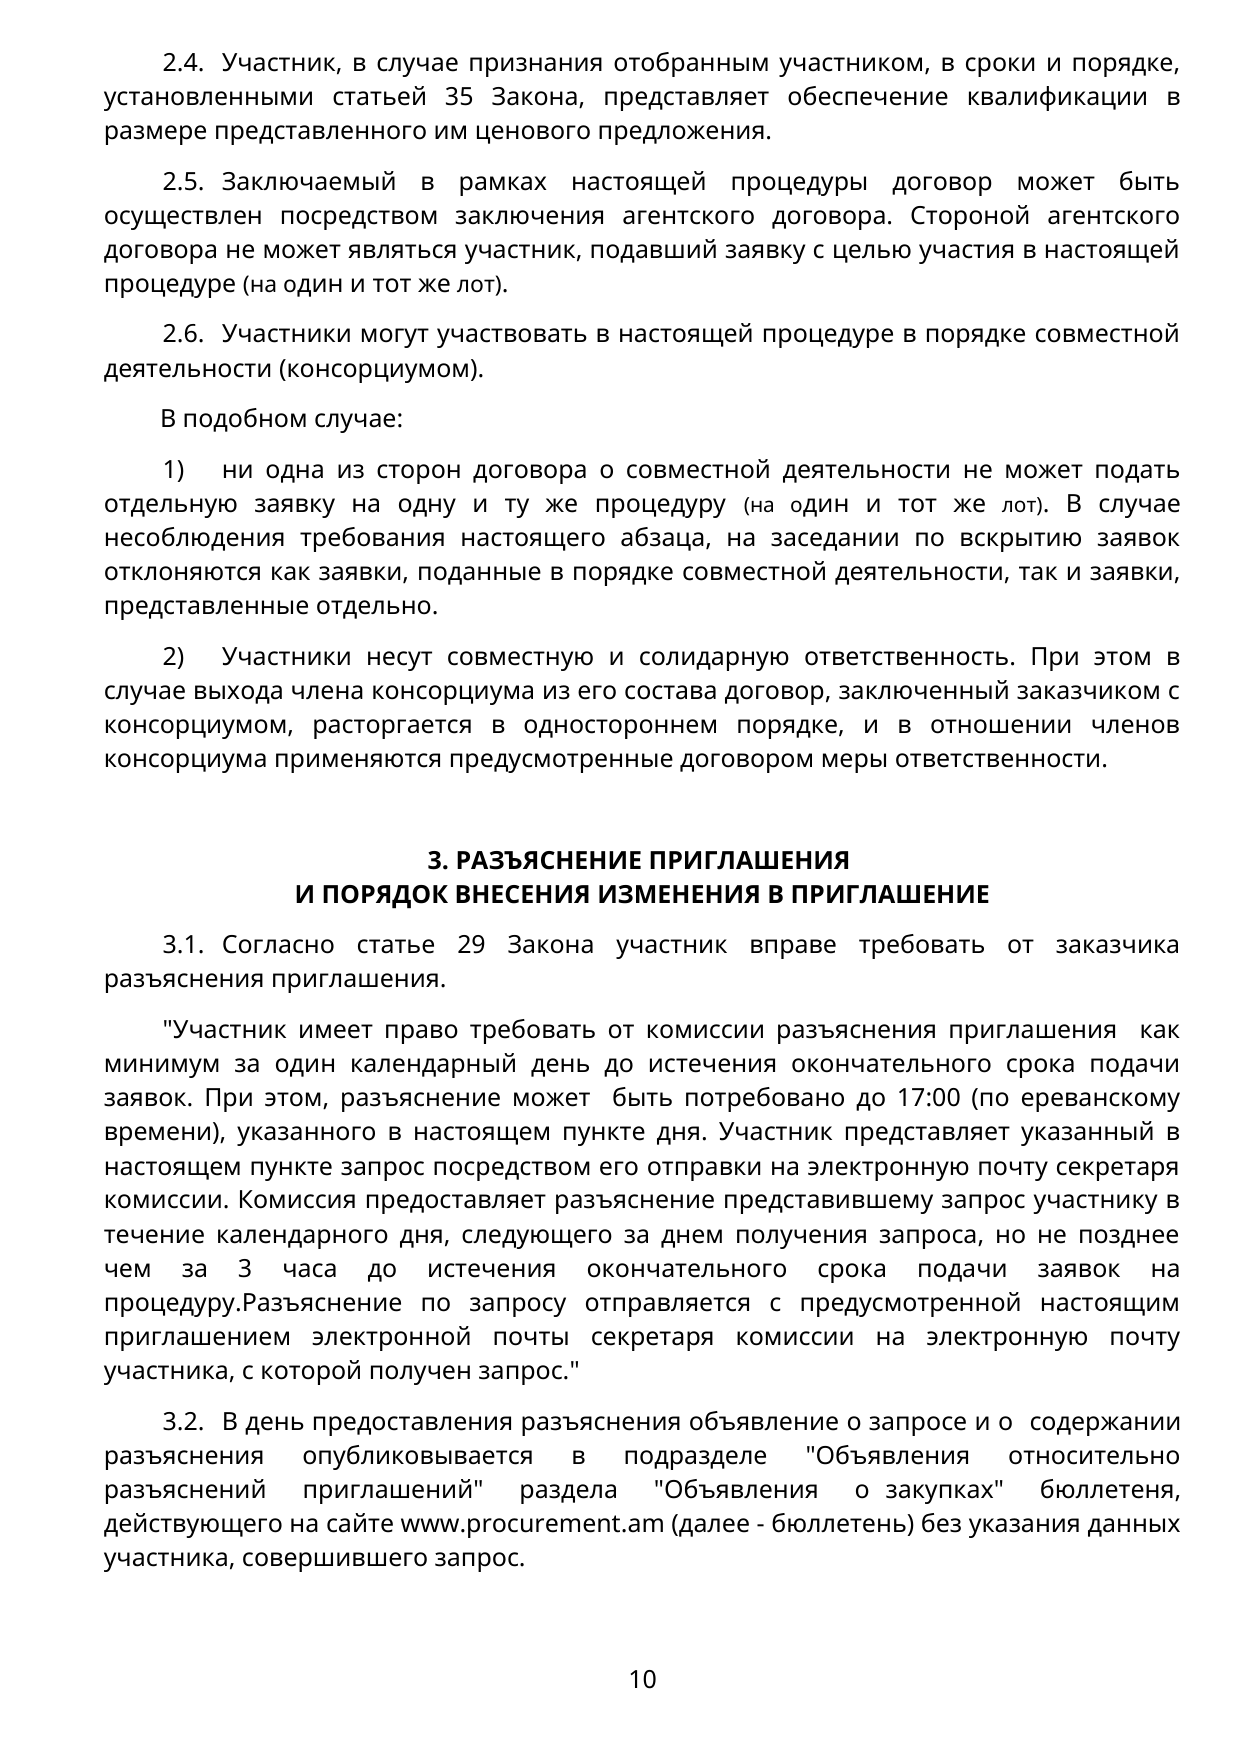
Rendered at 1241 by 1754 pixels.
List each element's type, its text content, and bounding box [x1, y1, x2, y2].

text "Участник имеет право требовать от комиссии разъяснения приглашения как минимум за один календарный день до истечения окончательного срока подачи заявок. При этом, разъяснение может быть потребовано до 17:00 (по ереванскому времени), указанного в настоящем пункте дня. Участник представляет указанный в настоящем пункте запрос посредством его отправки на электронную почту секретаря комиссии. Комиссия предоставляет разъяснение представившему запрос участнику в течение календарного дня, следующего за днем получения запроса, но не позднее чем за 3 часа до истечения окончательного срока подачи заявок на процедуру.Разъяснение по запросу отправляется с предусмотренной настоящим приглашением электронной почты секретаря комиссии на электронную почту участника, с которой получен запрос." [103, 1012, 1181, 1387]
text 3.2. В день предоставления разъяснения объявление о запросе и о содержании разъяснения опубликовывается в подразделе "Объявления относительно разъяснений приглашений" раздела "Объявления о закупках" бюллетеня, действующего на сайте www.procurement.am (далее - бюллетень) без указания данных участника, совершившего запрос. [103, 1403, 1181, 1574]
text 2.5. Заключаемый в рамках настоящей процедуры договор может быть осуществлен посредством заключения агентского договора. Стороной агентского договора не может являться участник, подавший заявку с целью участия в настоящей процедуре (на один и тот же лот). [103, 163, 1181, 299]
text 3. РАЗЪЯСНЕНИЕ ПРИГЛАШЕНИЯ И ПОРЯДОК ВНЕСЕНИЯ ИЗМЕНЕНИЯ В ПРИГЛАШЕНИЕ [103, 842, 1181, 910]
text 2.6. Участники могут участвовать в настоящей процедуре в порядке совместной деятельности (консорциумом). [103, 316, 1181, 384]
text 1) ни одна из сторон договора о совместной деятельности не может подать отдельную заявку на одну и ту же процедуру (на один и тот же лот). В случае несоблюдения требования настоящего абзаца, на заседании по вскрытию заявок отклоняются как заявки, поданные в порядке совместной деятельности, так и заявки, представленные отдельно. [103, 452, 1181, 622]
text В подобном случае: [103, 401, 1181, 435]
text 3.1. Согласно статье 29 Закона участник вправе требовать от заказчика разъяснения приглашения. [103, 927, 1181, 995]
text 2) Участники несут совместную и солидарную ответственность. При этом в случае выхода члена консорциума из его состава договор, заключенный заказчиком с консорциумом, расторгается в одностороннем порядке, и в отношении членов консорциума применяются предусмотренные договором меры ответственности. [103, 639, 1181, 775]
text 2.4. Участник, в случае признания отобранным участником, в сроки и порядке, установленными статьей 35 Закона, представляет обеспечение квалификации в размере представленного им ценового предложения. [103, 44, 1181, 147]
